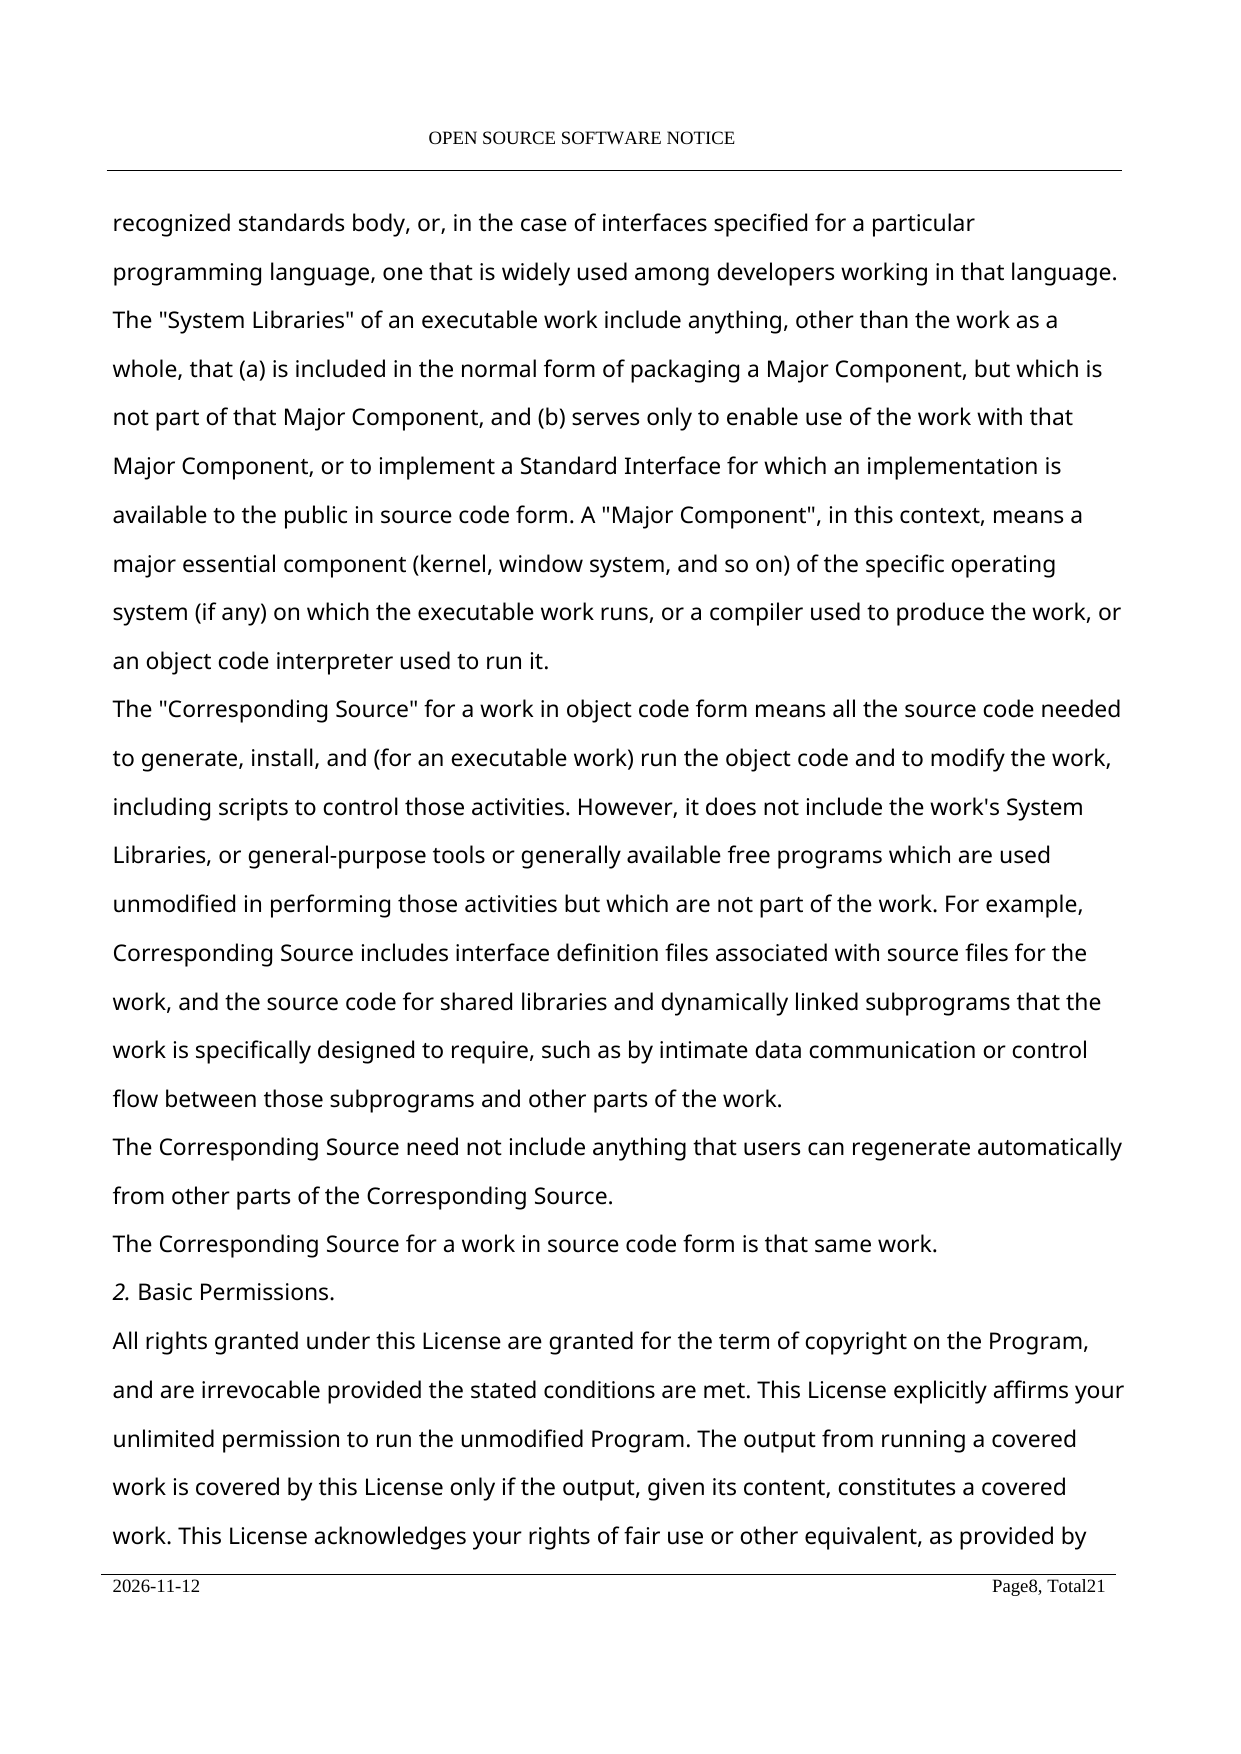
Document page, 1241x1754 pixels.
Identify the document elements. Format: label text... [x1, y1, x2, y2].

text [112, 206, 1128, 288]
text The Corresponding Source for a work in source code form is that same work. [112, 1228, 1128, 1260]
text The Corresponding Source need not include anything that users can regenerate automatically from other parts of the Corresponding Source. [112, 1131, 1128, 1212]
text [112, 1276, 1128, 1552]
text The "Corresponding Source" for a work in object code form means all the source code needed to generate, install, and (for an executable work) run the object code and to modify the work, including scripts to control those activities. However, it does not include the work's System Libraries, or general-purpose tools or generally available free programs which are used unmodified in performing those activities but which are not part of the work. For example, Corresponding Source includes interface definition files associated with source files for the work, and the source code for shared libraries and dynamically linked subprograms that the work is specifically designed to require, such as by intimate data communication or control flow between those subprograms and other parts of the work. [112, 693, 1128, 1115]
text The "System Libraries" of an executable work include anything, other than the work as a whole, that (a) is included in the normal form of packaging a Major Component, but which is not part of that Major Component, and (b) serves only to enable use of the work with that Major Component, or to implement a Standard Interface for which an implementation is available to the public in source code form. A "Major Component", in this context, means a major essential component (kernel, window system, and so on) of the specific operating system (if any) on which the executable work runs, or a compiler used to produce the work, or an object code interpreter used to run it. [112, 303, 1128, 677]
